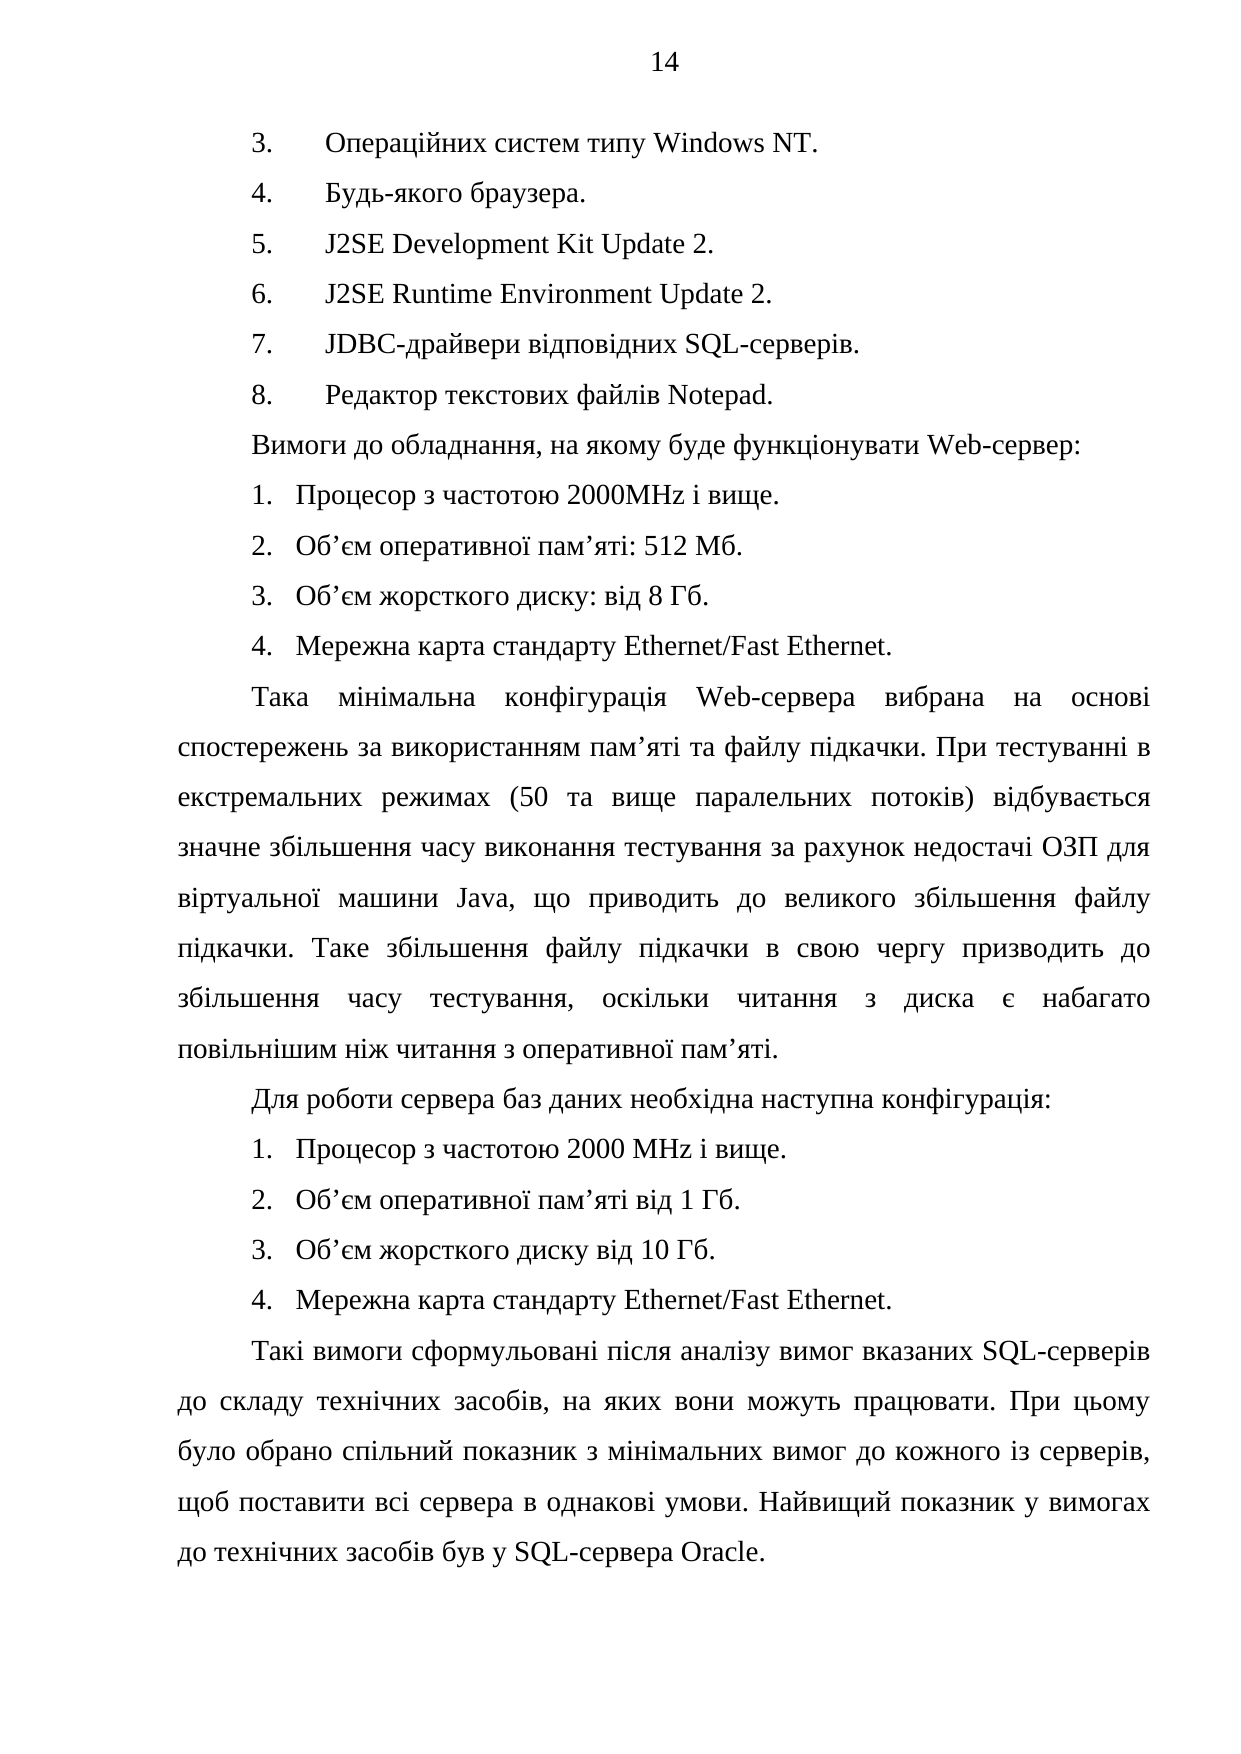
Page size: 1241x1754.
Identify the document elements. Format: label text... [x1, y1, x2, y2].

list Об’єм оперативної пам’яті від 1 Гб. [177, 1182, 1152, 1215]
list Об’єм жорсткого диску від 10 Гб. [177, 1232, 1152, 1266]
text Така мінімальна конфігурація Web-сервера вибрана на основі спостережень за використанням пам’яті та файлу підкачки. При тестуванні в екстремальних режимах (50 та вище паралельних потоків) відбувається значне збільшення часу виконання тестування за рахунок недостачі ОЗП для віртуальної машини Java, що приводить до великого збільшення файлу підкачки. Таке збільшення файлу підкачки в свою чергу призводить до збільшення часу тестування, оскільки читання з диска є набагато повільнішим ніж читання з оперативної пам’яті. [177, 679, 1152, 1064]
text Такі вимоги сформульовані після аналізу вимог вказаних SQL-серверів до складу технічних засобів, на яких вони можуть працювати. При цьому було обрано спільний показник з мінімальних вимог до кожного із серверів, щоб поставити всі сервера в однакові умови. Найвищий показник у вимогах до технічних засобів був у SQL-сервера Oracle. [177, 1333, 1152, 1567]
list Процесор з частотою 2000 MHz і вище. [177, 1131, 1152, 1165]
list Мережна карта стандарту Ethernet/Fast Ethernet. [177, 1282, 1152, 1316]
list Редактор текстових файлів Notepad. [177, 377, 1152, 410]
list Операційних систем типу Windows NT. [177, 125, 1152, 159]
text Вимоги до обладнання, на якому буде функціонувати Web-сервер: [177, 427, 1152, 461]
list Об’єм жорсткого диску: від 8 Гб. [177, 578, 1152, 612]
list Процесор з частотою 2000MHz і вище. [177, 477, 1152, 511]
list J2SE Development Kit Update 2. [177, 226, 1152, 259]
list Мережна карта стандарту Ethernet/Fast Ethernet. [177, 628, 1152, 662]
list JDBC-драйвери відповідних SQL-серверів. [177, 326, 1152, 360]
list Об’єм оперативної пам’яті: 512 Мб. [177, 528, 1152, 561]
text Для роботи сервера баз даних необхідна наступна конфігурація: [177, 1081, 1152, 1115]
list J2SE Runtime Environment Update 2. [177, 276, 1152, 310]
list Будь-якого браузера. [177, 176, 1152, 209]
